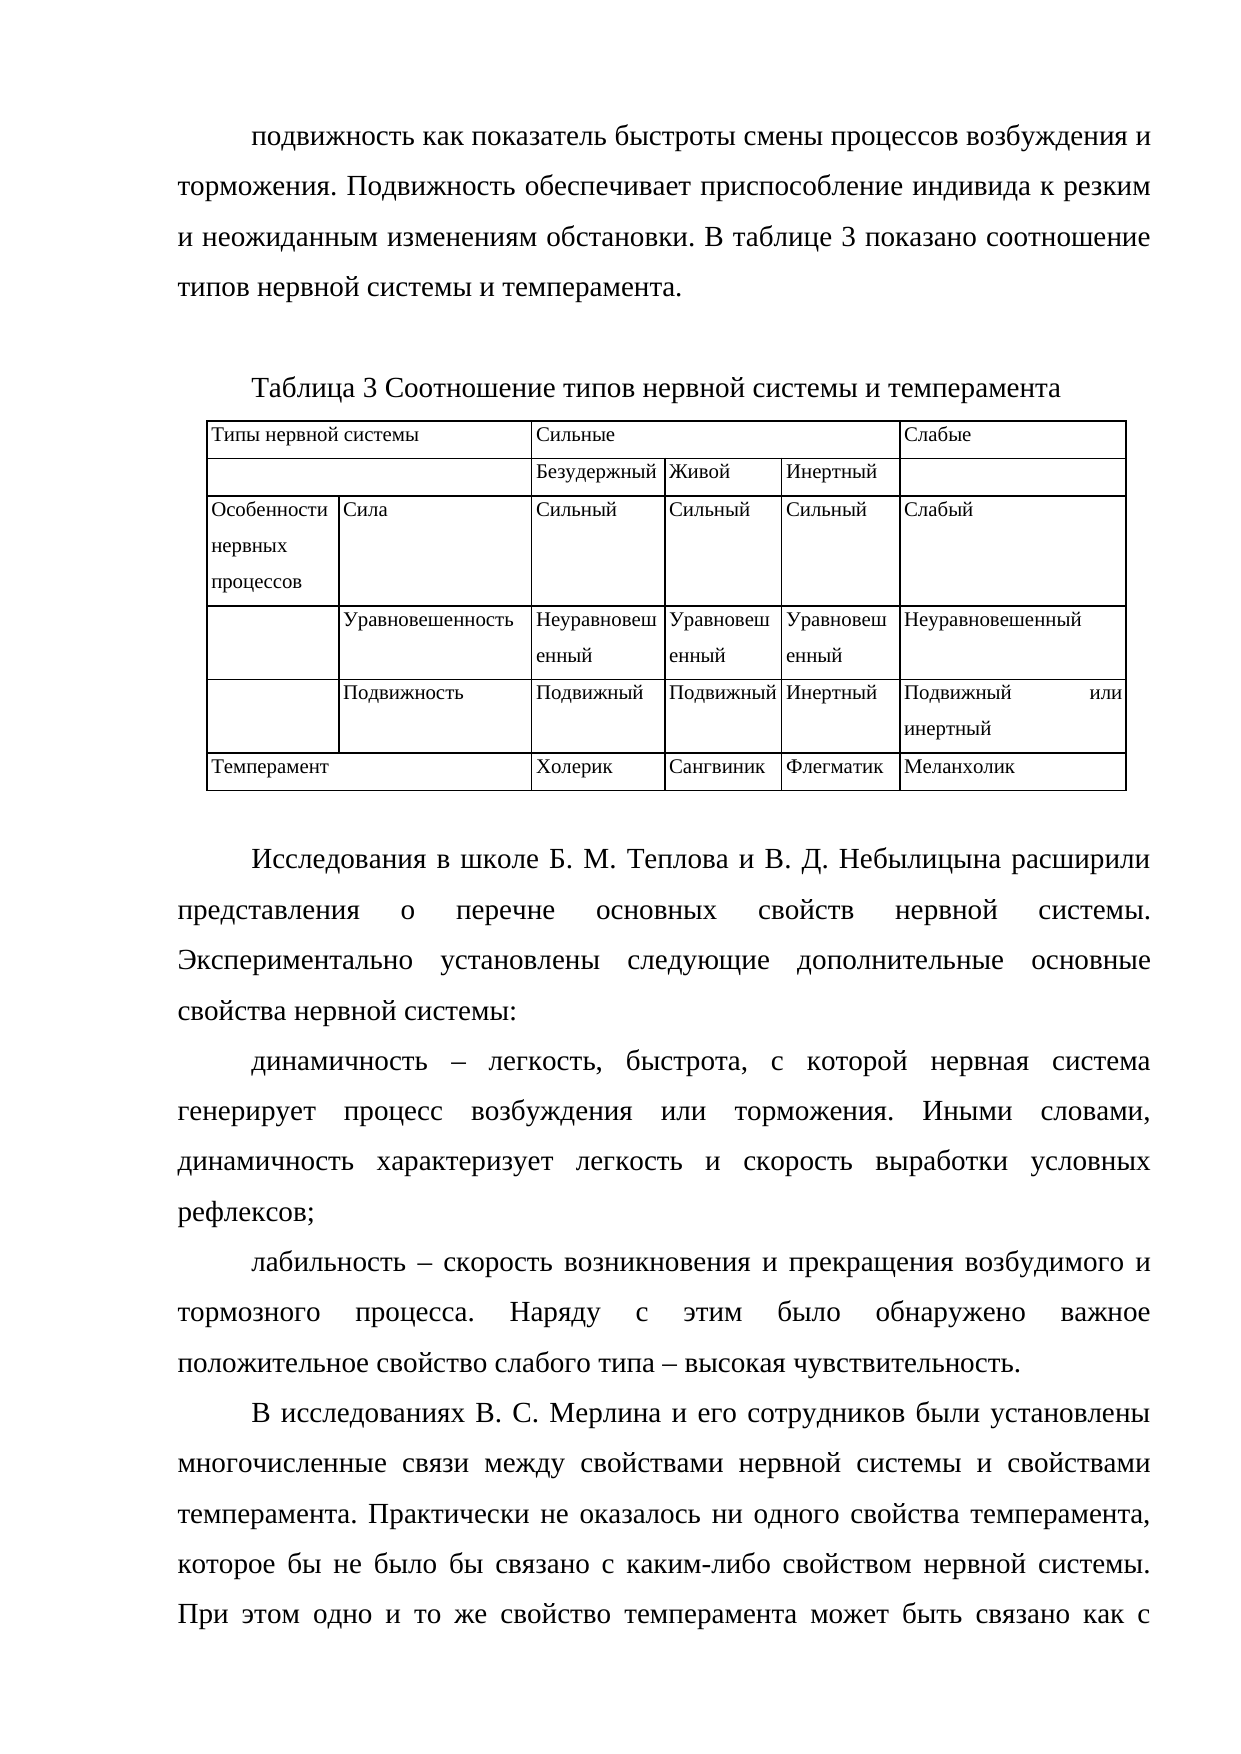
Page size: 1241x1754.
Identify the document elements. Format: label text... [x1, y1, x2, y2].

table_cell [208, 680, 338, 752]
table_cell Подвижность [340, 680, 531, 752]
table_cell Особенности нервных процессов [208, 497, 338, 605]
table_cell [208, 607, 338, 678]
table_cell Сильный [782, 497, 899, 605]
table_cell Уравновешенный [782, 607, 899, 678]
table_cell Подвижный [666, 680, 781, 752]
table_cell Темперамент [208, 754, 531, 790]
table_cell Инертный [782, 459, 899, 495]
table_cell Безудержный [532, 459, 664, 495]
table_cell Сила [340, 497, 531, 605]
table_cell Живой [666, 459, 781, 495]
text лабильность – скорость возникновения и прекращения возбудимого и тормозного процесса. Наряду с этим было обнаружено важное положительное свойство слабого типа – высокая чувствительность. [177, 1244, 1152, 1378]
table_cell Сильный [666, 497, 781, 605]
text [177, 1395, 1152, 1630]
table_cell Инертный [782, 680, 899, 752]
text Исследования в школе Б. М. Теплова и В. Д. Небылицына расширили представления о перечне основных свойств нервной системы. Экспериментально установлены следующие дополнительные основные свойства нервной системы: [177, 842, 1152, 1026]
text подвижность как показатель быстроты смены процессов возбуждения и торможения. Подвижность обеспечивает приспособление индивида к резким и неожиданным изменениям обстановки. В таблице 3 показано соотношение типов нервной системы и темперамента. [177, 118, 1152, 303]
table_cell [901, 459, 1125, 495]
table_cell Меланхолик [901, 754, 1125, 790]
table_header Типы нервной системы [208, 422, 531, 458]
table_header Сильные [532, 422, 899, 458]
table_cell Неуравновешенный [901, 607, 1125, 678]
table_cell Сангвиник [666, 754, 781, 790]
table_cell Неуравновешенный [532, 607, 664, 678]
table_cell Флегматик [782, 754, 899, 790]
table_cell Слабый [901, 497, 1125, 605]
table_cell [208, 459, 531, 495]
text Таблица 3 Соотношение типов нервной системы и темперамента [177, 370, 1152, 403]
table_cell Уравновешенность [340, 607, 531, 678]
text динамичность – легкость, быстрота, с которой нервная система генерирует процесс возбуждения или торможения. Иными словами, динамичность характеризует легкость и скорость выработки условных рефлексов; [177, 1043, 1152, 1227]
table_cell Холерик [532, 754, 664, 790]
table_cell Сильный [532, 497, 664, 605]
table_cell Подвижный [532, 680, 664, 752]
table_cell Уравновешенный [666, 607, 781, 678]
table_cell Подвижный или инертный [901, 680, 1125, 752]
table_header Слабые [901, 422, 1125, 458]
